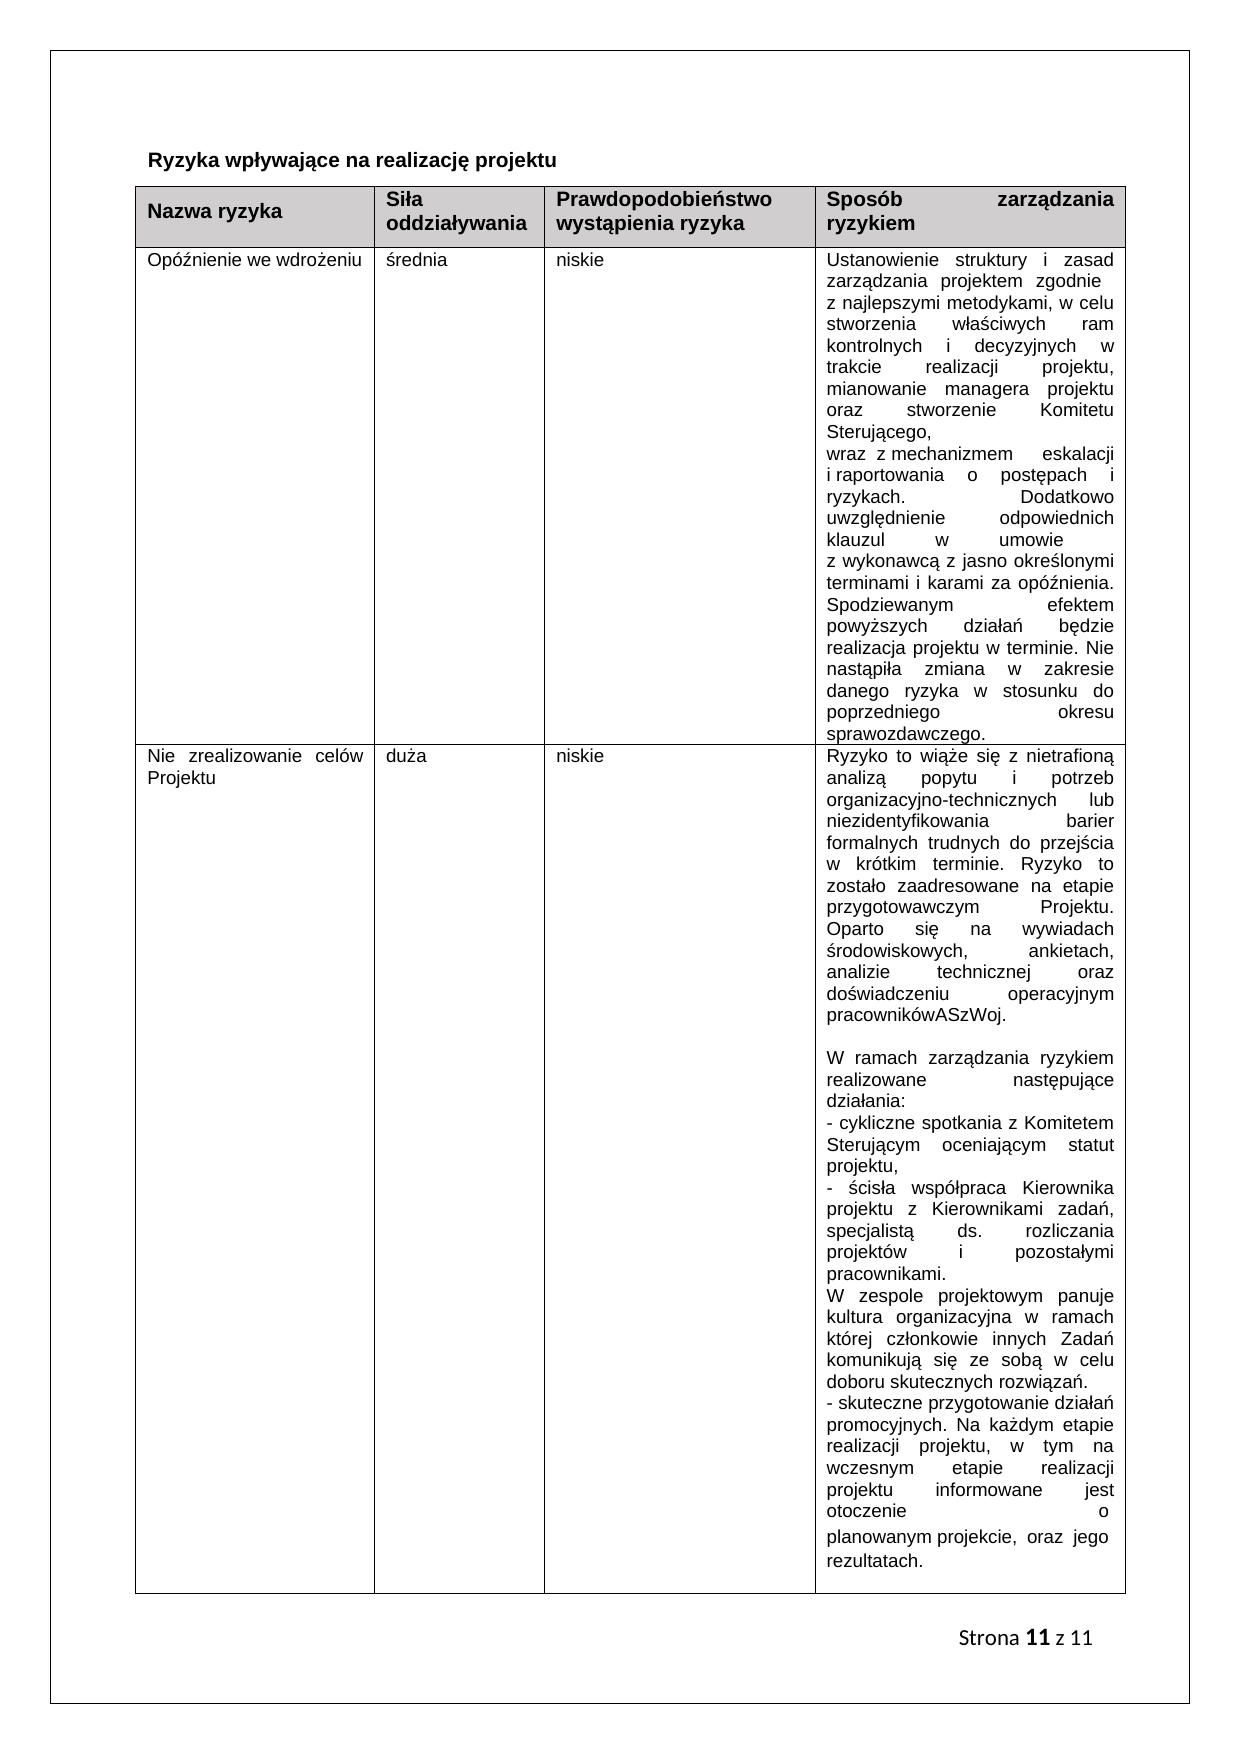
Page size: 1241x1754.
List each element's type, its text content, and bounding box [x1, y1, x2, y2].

table_cell niskie [545, 248, 815, 744]
table_cell duża [375, 745, 544, 1593]
table_cell średnia [375, 248, 544, 744]
table_cell Ustanowienie struktury i zasad zarządzania projektem zgodnie z najlepszymi metodykami, w celu stworzenia właściwych ram kontrolnych i decyzyjnych w trakcie realizacji projektu, mianowanie managera projektu oraz stworzenie Komitetu Sterującego, wraz z mechanizmem eskalacji i raportowania o postępach i ryzykach. Dodatkowo uwzględnienie odpowiednich klauzul w umowie z wykonawcą z jasno określonymi terminami i karami za opóźnienia. Spodziewanym efektem powyższych działań będzie realizacja projektu w terminie. Nie nastąpiła zmiana w zakresie danego ryzyka w stosunku do poprzedniego okresu sprawozdawczego. [816, 248, 1125, 744]
table_header Sposób zarządzania ryzykiem [816, 187, 1125, 247]
table_cell niskie [545, 745, 815, 1593]
table_header Nazwa ryzyka [136, 187, 374, 247]
table_header Siła oddziaływania [375, 187, 544, 247]
table_cell Opóźnienie we wdrożeniu [136, 248, 374, 744]
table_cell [816, 745, 1125, 1593]
text Ryzyka wpływające na realizację projektu [148, 147, 1093, 171]
table_header Prawdopodobieństwo wystąpienia ryzyka [545, 187, 815, 247]
table_cell Nie zrealizowanie celów Projektu [136, 745, 374, 1593]
